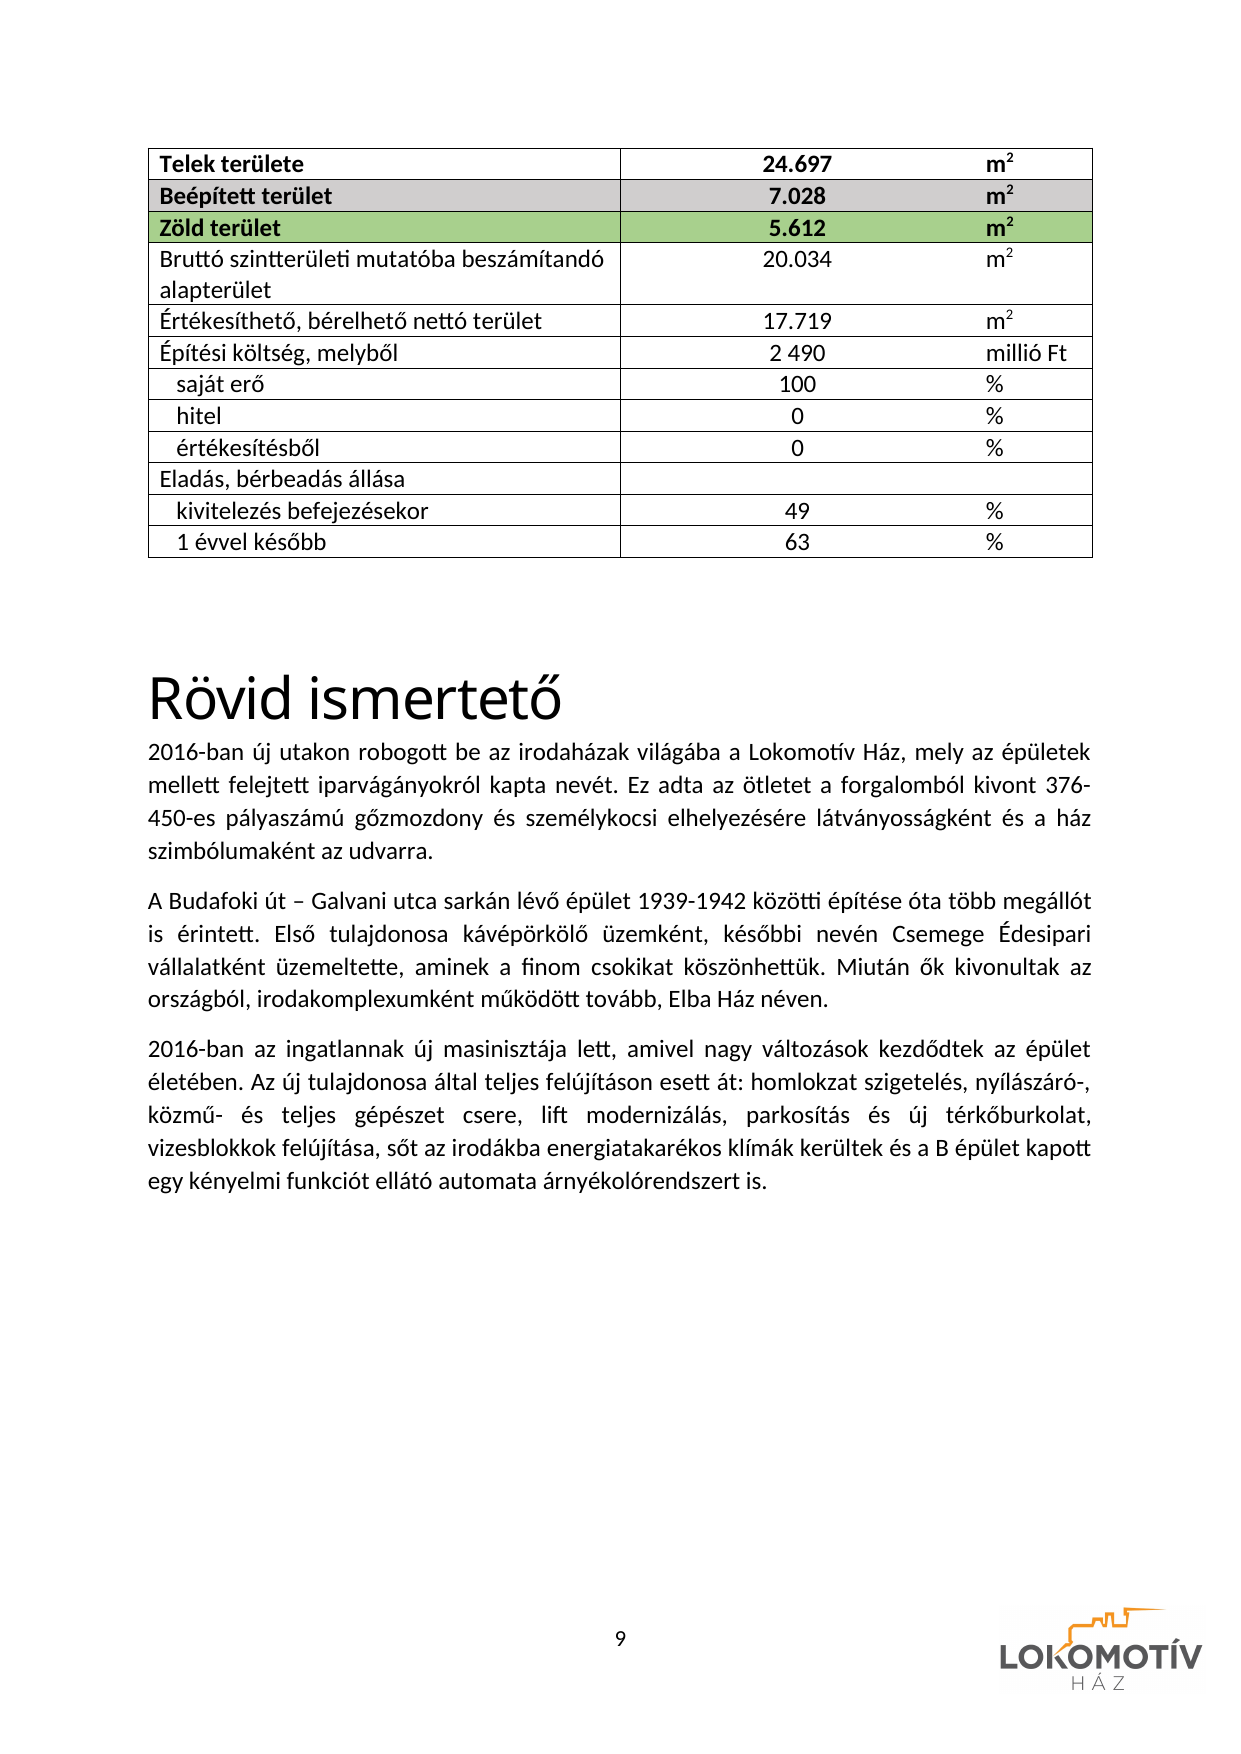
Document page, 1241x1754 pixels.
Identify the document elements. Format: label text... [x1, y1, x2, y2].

table_cell Beépített terület [149, 180, 620, 211]
table_cell 49 [621, 495, 974, 525]
table_cell 5.612 [621, 212, 974, 242]
table_cell 20.034 [621, 243, 974, 304]
table_cell % [974, 495, 1092, 525]
table_cell 17.719 [621, 305, 974, 336]
table_cell [621, 463, 974, 494]
text 2016-ban új utakon robogott be az irodaházak világába a Lokomotív Ház, mely az épületek mellett felejtett iparvágányokról kapta nevét. Ez adta az ötletet a forgalomból kivont 376-450-es pályaszámú gőzmozdony és személykocsi elhelyezésére látványosságként és a ház szimbólumaként az udvarra. [148, 737, 1093, 866]
table_cell % [974, 526, 1092, 557]
table_cell m2 [974, 243, 1092, 304]
table_header 24.697 [621, 149, 974, 179]
text 2016-ban az ingatlannak új masinisztája lett, amivel nagy változások kezdődtek az épület életében. Az új tulajdonosa által teljes felújításon esett át: homlokzat szigetelés, nyílászáró-, közmű- és teljes gépészet csere, lift modernizálás, parkosítás és új térkőburkolat, vizesblokkok felújítása, sőt az irodákba energiatakarékos klímák kerültek és a B épület kapott egy kényelmi funkciót ellátó automata árnyékolórendszert is. [148, 1033, 1093, 1195]
table_header Telek területe [149, 149, 620, 179]
table_cell 0 [621, 432, 974, 462]
table_cell 63 [621, 526, 974, 557]
table_cell % [974, 432, 1092, 462]
text A Budafoki út – Galvani utca sarkán lévő épület 1939-1942 közötti építése óta több megállót is érintett. Első tulajdonosa kávépörkölő üzemként, későbbi nevén Csemege Édesipari vállalatként üzemeltette, aminek a finom csokikat köszönhettük. Miután ők kivonultak az országból, irodakomplexumként működött tovább, Elba Ház néven. [148, 885, 1093, 1014]
table_cell saját erő [149, 369, 620, 399]
table_cell 0 [621, 400, 974, 431]
table_cell 7.028 [621, 180, 974, 211]
table_cell Értékesíthető, bérelhető nettó terület [149, 305, 620, 336]
table_cell Zöld terület [149, 212, 620, 242]
table_cell [974, 463, 1092, 494]
table_cell értékesítésből [149, 432, 620, 462]
table_cell % [974, 400, 1092, 431]
table_cell kivitelezés befejezésekor [149, 495, 620, 525]
table_cell m2 [974, 305, 1092, 336]
table_cell Bruttó szintterületi mutatóba beszámítandó alapterület [149, 243, 620, 304]
table_cell m2 [974, 212, 1092, 242]
table_cell 100 [621, 369, 974, 399]
title Rövid ismertető [148, 657, 1093, 737]
table_cell hitel [149, 400, 620, 431]
table_cell Építési költség, melyből [149, 337, 620, 367]
table_cell Eladás, bérbeadás állása [149, 463, 620, 494]
table_cell 1 évvel később [149, 526, 620, 557]
table_cell % [974, 369, 1092, 399]
table_cell millió Ft [974, 337, 1092, 367]
table_cell 2 490 [621, 337, 974, 367]
table_header m2 [974, 149, 1092, 179]
table_cell m2 [974, 180, 1092, 211]
picture [998, 1605, 1206, 1694]
